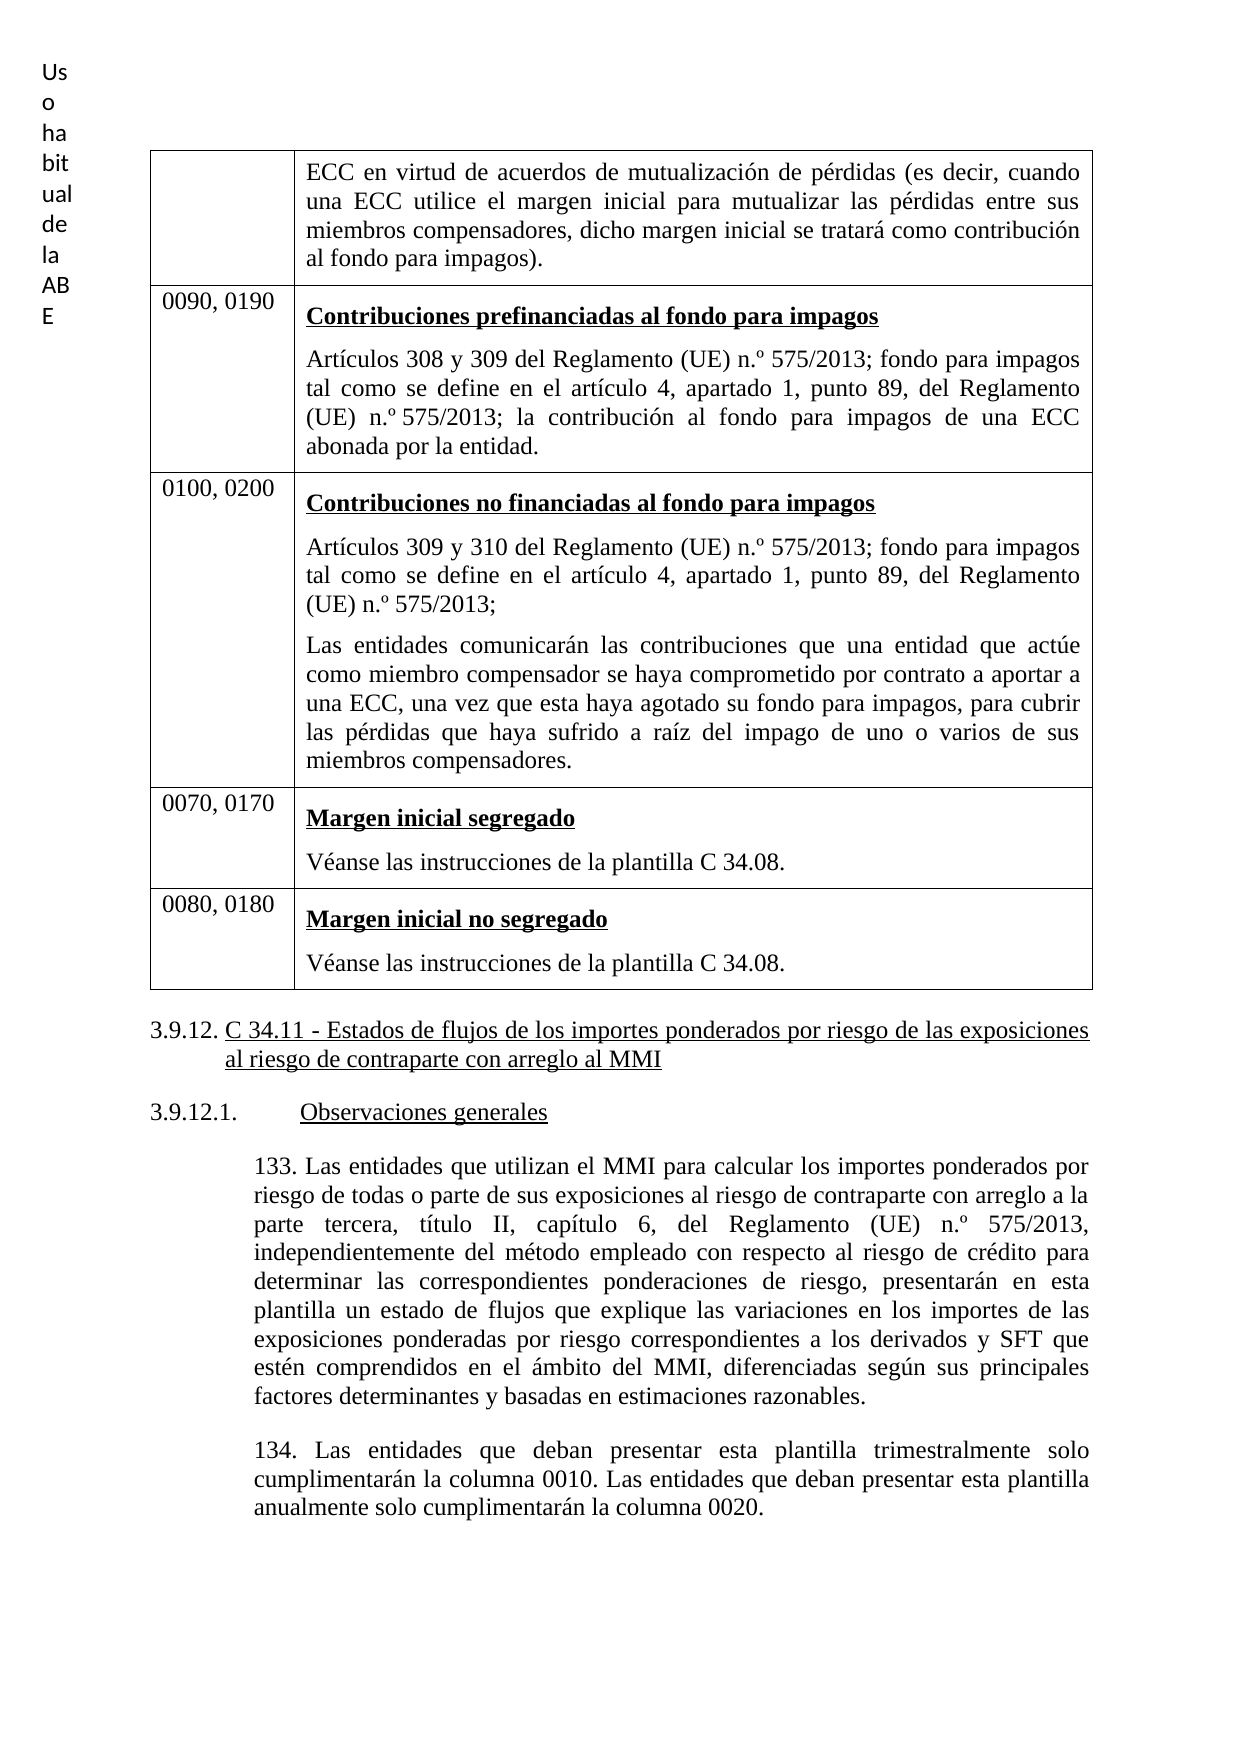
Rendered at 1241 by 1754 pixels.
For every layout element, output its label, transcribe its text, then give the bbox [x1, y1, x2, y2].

table_cell 0070, 0170 [151, 788, 294, 888]
table_cell 0100, 0200 [151, 473, 294, 787]
list Observaciones generales [150, 1097, 1090, 1126]
table_cell 0080, 0180 [151, 889, 294, 989]
list C 34.11 - Estados de flujos de los importes ponderados por riesgo de las exposiciones al riesgo de contraparte con arreglo al MMI [150, 1015, 1090, 1072]
table_cell 0090, 0190 [151, 286, 294, 472]
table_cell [295, 151, 1092, 285]
table_cell Contribuciones no financiadas al fondo para impagos Artículos 309 y 310 del Reglamento (UE) n.º 575/2013; fondo para impagos tal como se define en el artículo 4, apartado 1, punto 89, del Reglamento (UE) n.º 575/2013; Las entidades comunicarán las contribuciones que una entidad que actúe como miembro compensador se haya comprometido por contrato a aportar a una ECC, una vez que esta haya agotado su fondo para impagos, para cubrir las pérdidas que haya sufrido a raíz del impago de uno o varios de sus miembros compensadores. [295, 473, 1092, 787]
table_cell Contribuciones prefinanciadas al fondo para impagos Artículos 308 y 309 del Reglamento (UE) n.º 575/2013; fondo para impagos tal como se define en el artículo 4, apartado 1, punto 89, del Reglamento (UE) n.º 575/2013; la contribución al fondo para impagos de una ECC abonada por la entidad. [295, 286, 1092, 472]
table_cell Margen inicial segregado Véanse las instrucciones de la plantilla C 34.08. [295, 788, 1092, 888]
table_cell Margen inicial no segregado Véanse las instrucciones de la plantilla C 34.08. [295, 889, 1092, 989]
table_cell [151, 151, 294, 285]
